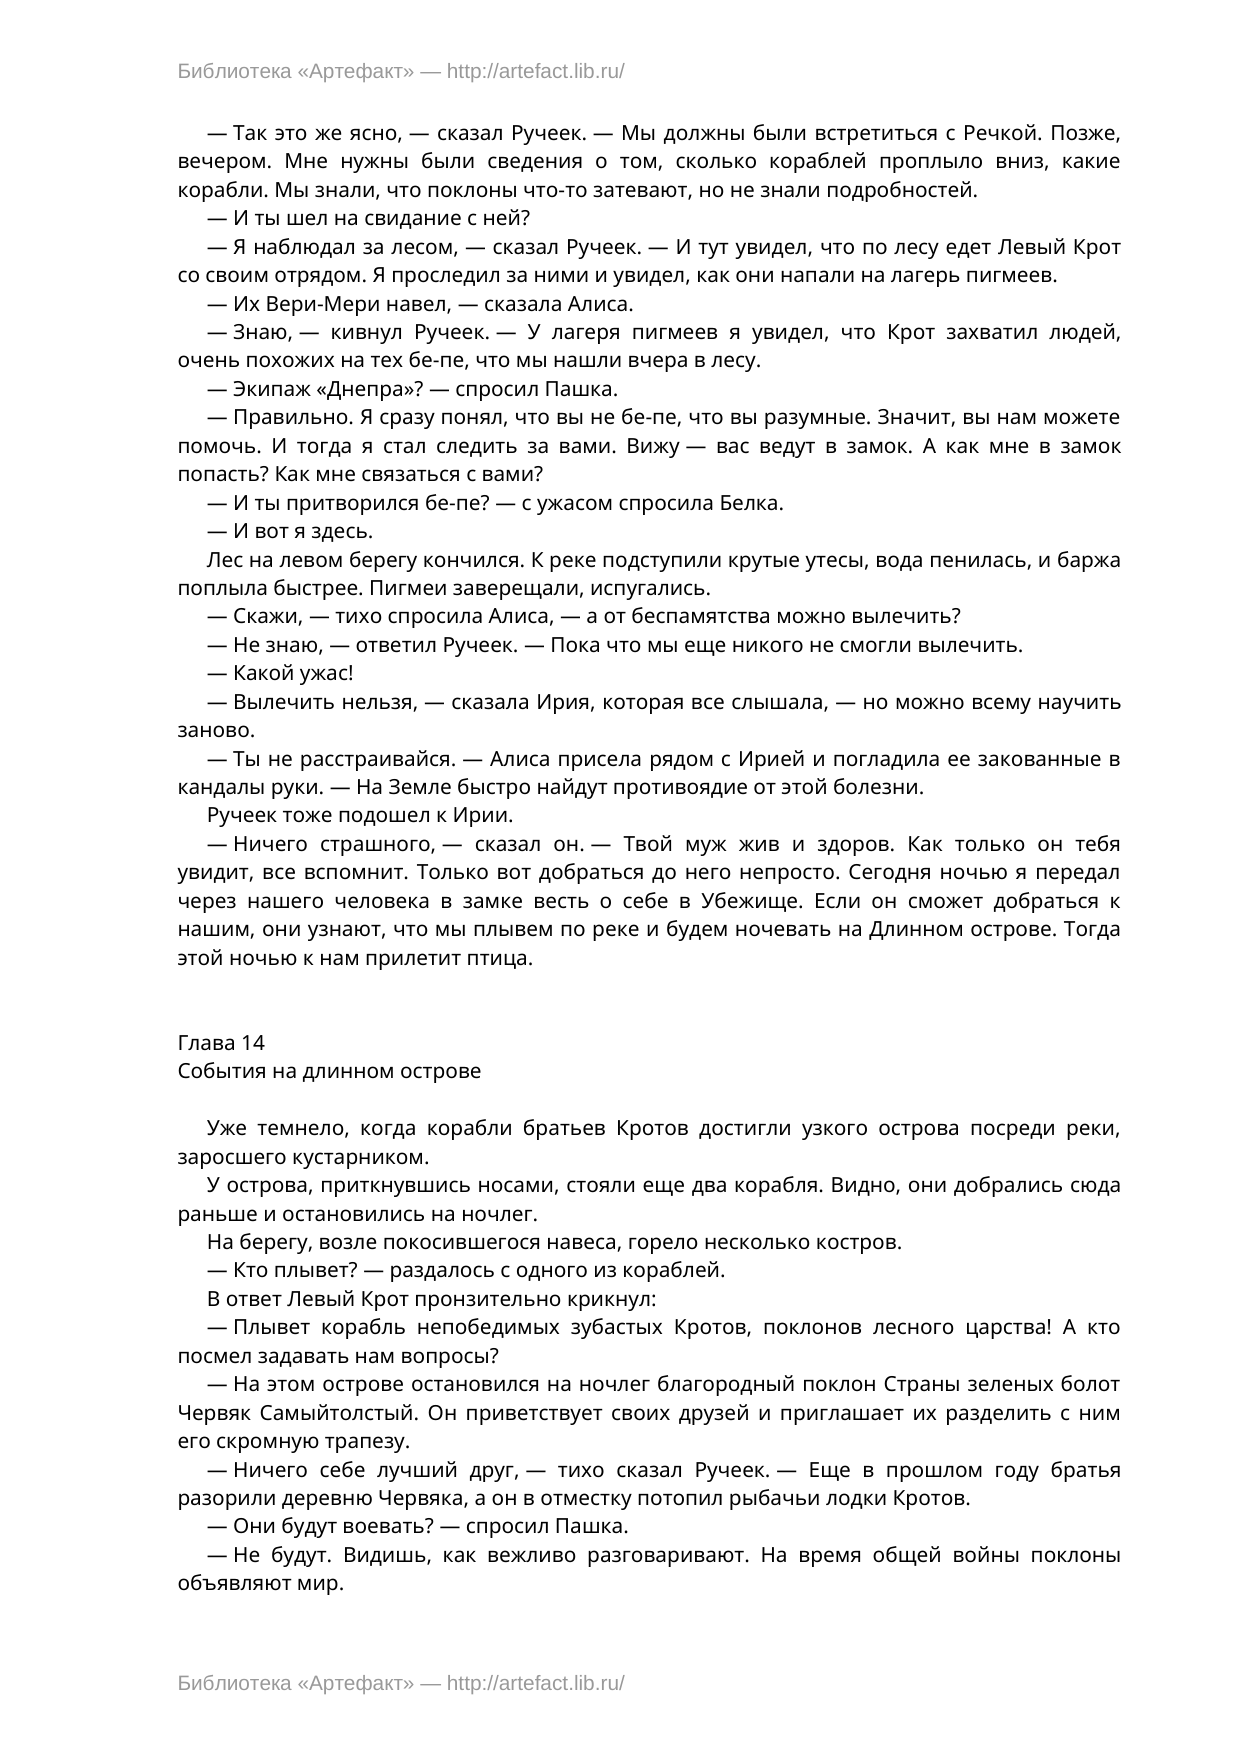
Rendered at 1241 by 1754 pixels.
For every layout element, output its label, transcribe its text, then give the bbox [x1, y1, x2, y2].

text Уже темнело, когда корабли братьев Кротов достигли узкого острова посреди реки, заросшего кустарником. [177, 1113, 1122, 1170]
text — Экипаж «Днепра»? — спросил Пашка. [177, 374, 1122, 402]
text Ручеек тоже подошел к Ирии. [177, 801, 1122, 829]
text — Не будут. Видишь, как вежливо разговаривают. На время общей войны поклоны объявляют мир. [177, 1540, 1122, 1597]
text Лес на левом берегу кончился. К реке подступили крутые утесы, вода пенилась, и баржа поплыла быстрее. Пигмеи заверещали, испугались. [177, 545, 1122, 602]
text В ответ Левый Крот пронзительно крикнул: [177, 1284, 1122, 1312]
text — Не знаю, — ответил Ручеек. — Пока что мы еще никого не смогли вылечить. [177, 630, 1122, 658]
text — Правильно. Я сразу понял, что вы не бе-пе, что вы разумные. Значит, вы нам можете помочь. И тогда я стал следить за вами. Вижу — вас ведут в замок. А как мне в замок попасть? Как мне связаться с вами? [177, 402, 1122, 488]
text — И ты притворился бе-пе? — с ужасом спросила Белка. [177, 488, 1122, 516]
text — Ты не расстраивайся. — Алиса присела рядом с Ирией и погладила ее закованные в кандалы руки. — На Земле быстро найдут противоядие от этой болезни. [177, 744, 1122, 801]
text — Знаю, — кивнул Ручеек. — У лагеря пигмеев я увидел, что Крот захватил людей, очень похожих на тех бе-пе, что мы нашли вчера в лесу. [177, 317, 1122, 374]
text — И вот я здесь. [177, 516, 1122, 545]
text У острова, приткнувшись носами, стояли еще два корабля. Видно, они добрались сюда раньше и остановились на ночлег. [177, 1170, 1122, 1227]
text — Они будут воевать? — спросил Пашка. [177, 1512, 1122, 1540]
text — Их Вери-Мери навел, — сказала Алиса. [177, 289, 1122, 317]
text — Скажи, — тихо спросила Алиса, — а от беспамятства можно вылечить? [177, 602, 1122, 630]
subtitle Глава 14 [177, 1028, 1122, 1057]
text — Ничего себе лучший друг, — тихо сказал Ручеек. — Еще в прошлом году братья разорили деревню Червяка, а он в отместку потопил рыбачьи лодки Кротов. [177, 1455, 1122, 1512]
text — Так это же ясно, — сказал Ручеек. — Мы должны были встретиться с Речкой. Позже, вечером. Мне нужны были сведения о том, сколько кораблей проплыло вниз, какие корабли. Мы знали, что поклоны что-то затевают, но не знали подробностей. [177, 118, 1122, 203]
text — Вылечить нельзя, — сказала Ирия, которая все слышала, — но можно всему научить заново. [177, 687, 1122, 744]
text — Ничего страшного, — сказал он. — Твой муж жив и здоров. Как только он тебя увидит, все вспомнит. Только вот добраться до него непросто. Сегодня ночью я передал через нашего человека в замке весть о себе в Убежище. Если он сможет добраться к нашим, они узнают, что мы плывем по реке и будем ночевать на Длинном острове. Тогда этой ночью к нам прилетит птица. [177, 829, 1122, 971]
text — Плывет корабль непобедимых зубастых Кротов, поклонов лесного царства! А кто посмел задавать нам вопросы? [177, 1312, 1122, 1369]
text — И ты шел на свидание с ней? [177, 203, 1122, 232]
subtitle События на длинном острове [177, 1057, 1122, 1085]
text На берегу, возле покосившегося навеса, горело несколько костров. [177, 1227, 1122, 1256]
text — Я наблюдал за лесом, — сказал Ручеек. — И тут увидел, что по лесу едет Левый Крот со своим отрядом. Я проследил за ними и увидел, как они напали на лагерь пигмеев. [177, 232, 1122, 289]
text — На этом острове остановился на ночлег благородный поклон Страны зеленых болот Червяк Самыйтолстый. Он приветствует своих друзей и приглашает их разделить с ним его скромную трапезу. [177, 1369, 1122, 1455]
text — Кто плывет? — раздалось с одного из кораблей. [177, 1256, 1122, 1284]
text — Какой ужас! [177, 658, 1122, 687]
